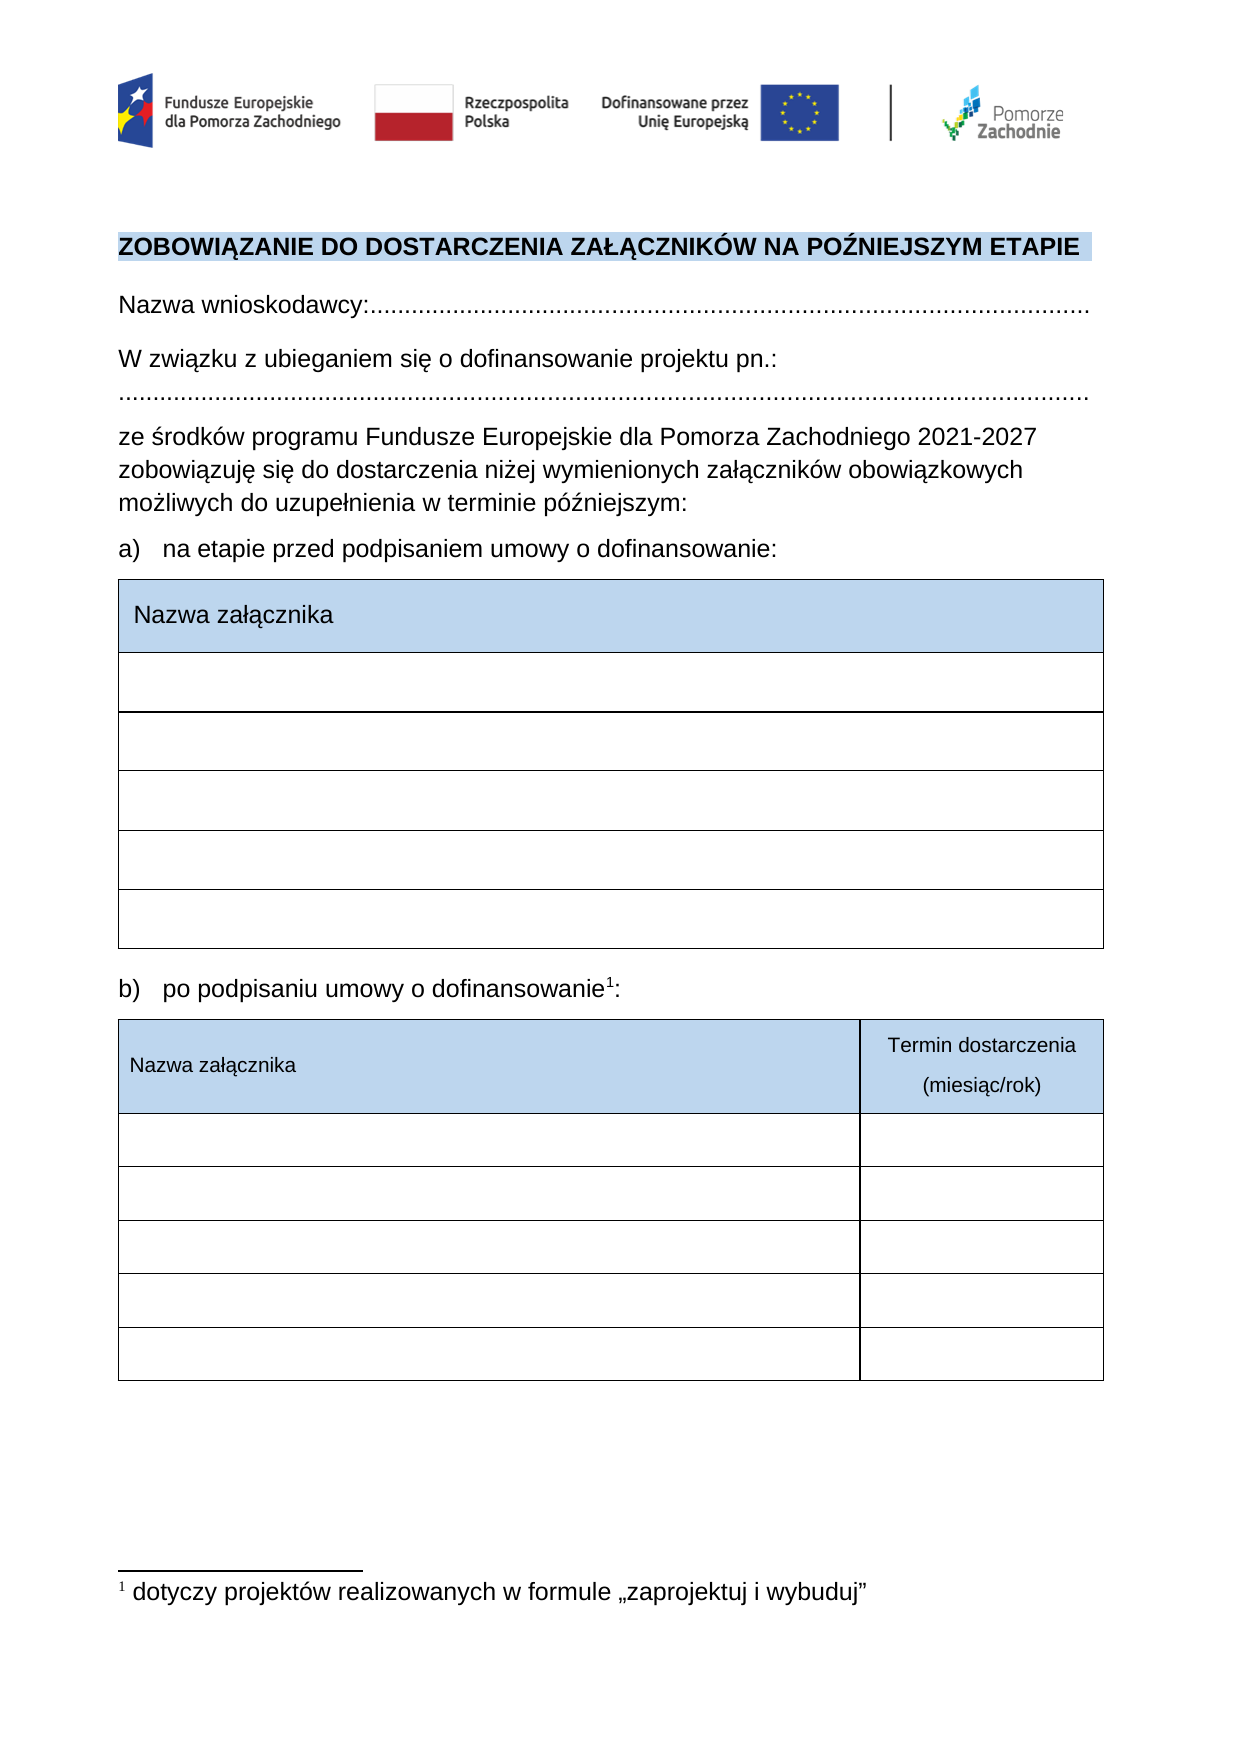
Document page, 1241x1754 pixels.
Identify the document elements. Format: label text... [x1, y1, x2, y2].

table_cell [861, 1328, 1103, 1380]
text ZOBOWIĄZANIE DO DOSTARCZENIA ZAŁĄCZNIKÓW NA POŹNIEJSZYM ETAPIE [118, 232, 1092, 261]
table_cell [119, 653, 1103, 711]
text ze środków programu Fundusze Europejskie dla Pomorza Zachodniego 2021-2027 zobowiązuję się do dostarczenia niżej wymienionych załączników obowiązkowych możliwych do uzupełnienia w terminie późniejszym: [118, 422, 1092, 517]
table_cell [119, 1221, 859, 1273]
table_cell [119, 1274, 859, 1327]
list na etapie przed podpisaniem umowy o dofinansowanie: [118, 534, 1092, 562]
table_cell [119, 713, 1103, 770]
table_header Nazwa załącznika [119, 580, 1103, 652]
text Nazwa wnioskodawcy: [118, 290, 1092, 318]
table_cell [861, 1167, 1103, 1220]
table_cell [119, 890, 1103, 948]
picture [118, 73, 1064, 148]
table_cell [119, 771, 1103, 829]
table_cell [119, 1328, 859, 1380]
table_cell [119, 1167, 859, 1220]
text W związku z ubieganiem się o dofinansowanie projektu pn.: [118, 343, 1092, 405]
table_cell [861, 1114, 1103, 1166]
table_cell [861, 1221, 1103, 1273]
table_header Termin dostarczenia (miesiąc/rok) [861, 1020, 1103, 1113]
table_cell [119, 831, 1103, 888]
table_header Nazwa załącznika [119, 1020, 859, 1113]
table_cell [861, 1274, 1103, 1327]
table_cell [119, 1114, 859, 1166]
list po podpisaniu umowy o dofinansowanie: [118, 974, 1092, 1002]
